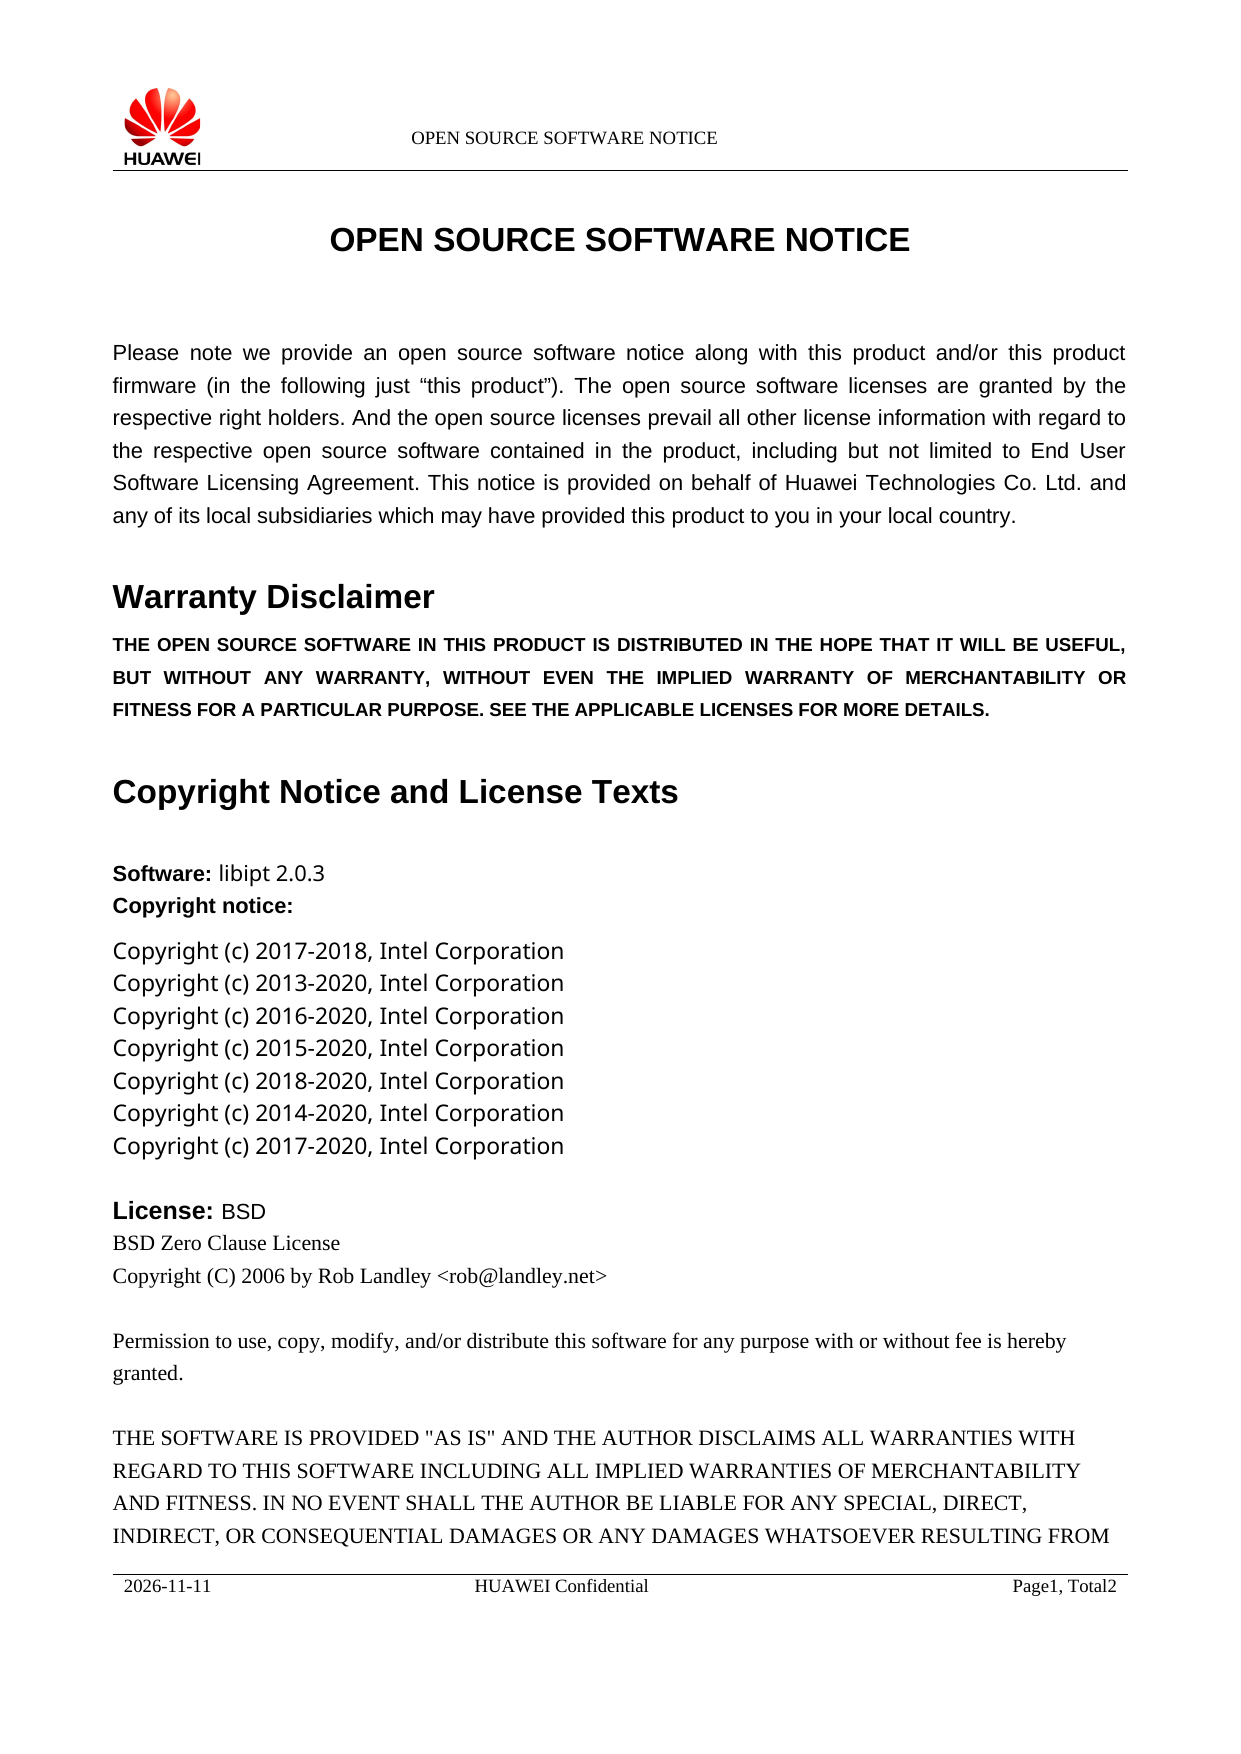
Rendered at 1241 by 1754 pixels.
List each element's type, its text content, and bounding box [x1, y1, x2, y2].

text Copyright Notice and License Texts [112, 759, 1128, 824]
text Please note we provide an open source software notice along with this product and/or this product firmware (in the following just “this product”). The open source software licenses are granted by the respective right holders. And the open source licenses prevail all other license information with regard to the respective open source software contained in the product, including but not limited to End User Software Licensing Agreement. This notice is provided on behalf of Huawei Technologies Co. Ltd. and any of its local subsidiaries which may have provided this product to you in your local country. [112, 336, 1128, 531]
text The open source software in this product is distributed in the hope that it will be useful, but WITHOUT ANY WARRANTY, without even the implied warranty of MERCHANTABILITY or FITNESS FOR A PARTICULAR PURPOSE. See the applicable licenses for more details. [112, 629, 1128, 726]
text Copyright (c) 2017-2018, Intel Corporation Copyright (c) 2013-2020, Intel Corporation Copyright (c) 2016-2020, Intel Corporation Copyright (c) 2015-2020, Intel Corporation Copyright (c) 2018-2020, Intel Corporation Copyright (c) 2014-2020, Intel Corporation Copyright (c) 2017-2020, Intel Corporation [112, 934, 1128, 1194]
picture [124, 88, 201, 165]
text License: BSD [112, 1194, 1128, 1226]
text Copyright notice: [112, 889, 1128, 921]
title Software: libipt 2.0.3 [112, 856, 1128, 889]
text Warranty Disclaimer [112, 564, 1128, 629]
text OPEN SOURCE SOFTWARE NOTICE [112, 206, 1128, 271]
